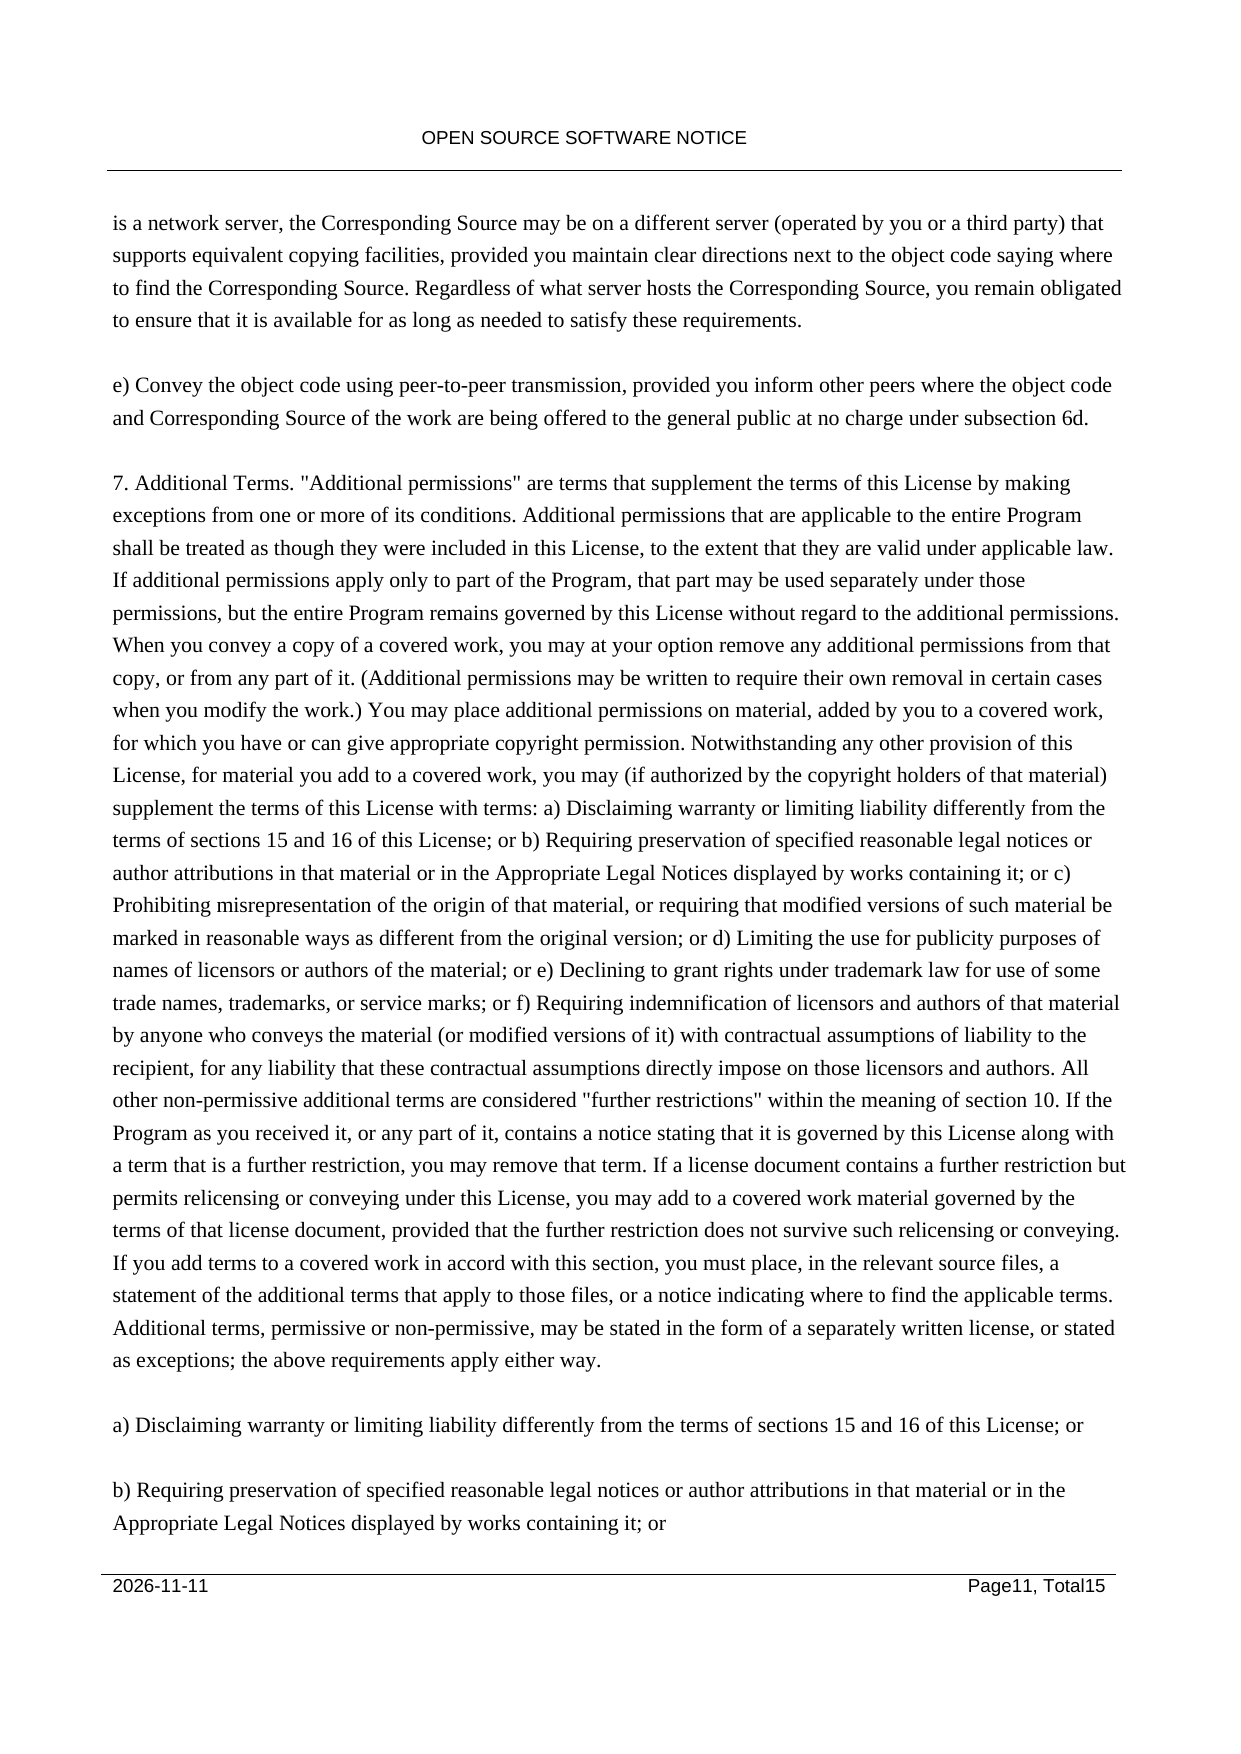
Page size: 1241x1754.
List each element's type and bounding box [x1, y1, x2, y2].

text [112, 206, 1128, 1539]
